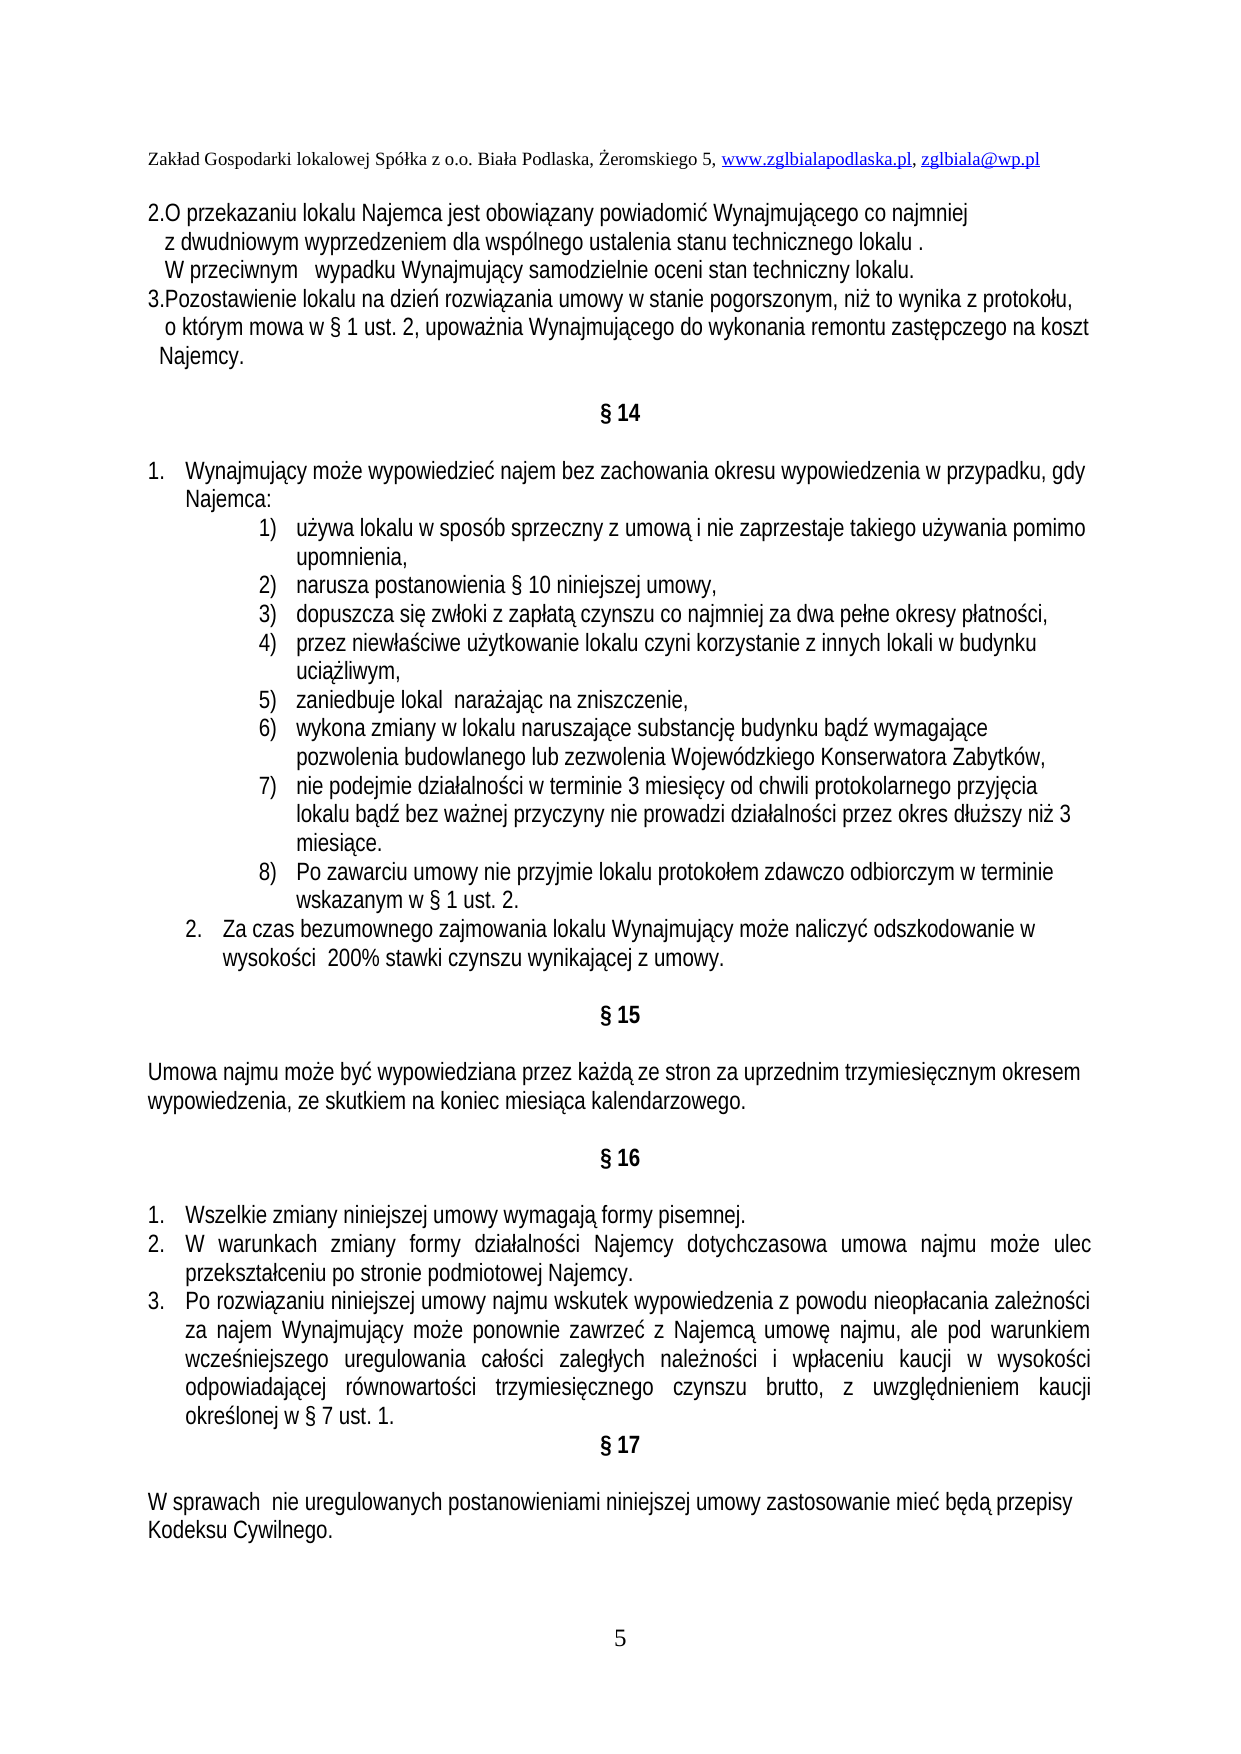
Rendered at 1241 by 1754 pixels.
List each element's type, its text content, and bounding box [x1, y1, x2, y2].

list Po zawarciu umowy nie przyjmie lokalu protokołem zdawczo odbiorczym w terminie wskazanym w § 1 ust. 2. [258, 857, 1093, 914]
list dopuszcza się zwłoki z zapłatą czynszu co najmniej za dwa pełne okresy płatności, [258, 599, 1093, 627]
text Umowa najmu może być wypowiedziana przez każdą ze stron za uprzednim trzymiesięcznym okresem wypowiedzenia, ze skutkiem na koniec miesiąca kalendarzowego. [148, 1057, 1093, 1114]
list W warunkach zmiany formy działalności Najemcy dotychczasowa umowa najmu może ulec przekształceniu po stronie podmiotowej Najemcy. [148, 1229, 1093, 1286]
list Wynajmujący może wypowiedzieć najem bez zachowania okresu wypowiedzenia w przypadku, gdy Najemca: [148, 456, 1093, 513]
list nie podejmie działalności w terminie 3 miesięcy od chwili protokolarnego przyjęcia lokalu bądź bez ważnej przyczyny nie prowadzi działalności przez okres dłuższy niż 3 miesiące. [258, 771, 1093, 857]
text Zakład Gospodarki lokalowej Spółka z o.o. Biała Podlaska, Żeromskiego 5, www.zglbialapodlaska.pl, zglbiala@wp.pl [148, 148, 1093, 169]
list Za czas bezumownego zajmowania lokalu Wynajmujący może naliczyć odszkodowanie w wysokości 200% stawki czynszu wynikającej z umowy. [185, 914, 1093, 971]
list Po rozwiązaniu niniejszej umowy najmu wskutek wypowiedzenia z powodu nieopłacania zależności za najem Wynajmujący może ponownie zawrzeć z Najemcą umowę najmu, ale pod warunkiem wcześniejszego uregulowania całości zaległych należności i wpłaceniu kaucji w wysokości odpowiadającej równowartości trzymiesięcznego czynszu brutto, z uwzględnieniem kaucji określonej w § 7 ust. 1. [148, 1286, 1093, 1429]
text § 17 [148, 1429, 1093, 1458]
text 2.O przekazaniu lokalu Najemca jest obowiązany powiadomić Wynajmującego co najmniej [148, 198, 1093, 226]
text Najemcy. [148, 341, 1093, 370]
list zaniedbuje lokal narażając na zniszczenie, [258, 685, 1093, 713]
text W sprawach nie uregulowanych postanowieniami niniejszej umowy zastosowanie mieć będą przepisy Kodeksu Cywilnego. [148, 1487, 1093, 1544]
list przez niewłaściwe użytkowanie lokalu czyni korzystanie z innych lokali w budynku uciążliwym, [258, 627, 1093, 685]
text § 14 [148, 398, 1093, 427]
text § 16 [148, 1143, 1093, 1172]
list używa lokalu w sposób sprzeczny z umową i nie zaprzestaje takiego używania pomimo upomnienia, [258, 513, 1093, 570]
list narusza postanowienia § 10 niniejszej umowy, [258, 570, 1093, 599]
list Wszelkie zmiany niniejszej umowy wymagają formy pisemnej. [148, 1200, 1093, 1229]
text W przeciwnym wypadku Wynajmujący samodzielnie oceni stan techniczny lokalu. [148, 255, 1093, 284]
list wykona zmiany w lokalu naruszające substancję budynku bądź wymagające pozwolenia budowlanego lub zezwolenia Wojewódzkiego Konserwatora Zabytków, [258, 713, 1093, 771]
text o którym mowa w § 1 ust. 2, upoważnia Wynajmującego do wykonania remontu zastępczego na koszt [148, 312, 1093, 341]
text 3.Pozostawienie lokalu na dzień rozwiązania umowy w stanie pogorszonym, niż to wynika z protokołu, [148, 284, 1093, 312]
text § 15 [148, 1000, 1093, 1028]
text z dwudniowym wyprzedzeniem dla wspólnego ustalenia stanu technicznego lokalu . [148, 226, 1093, 255]
